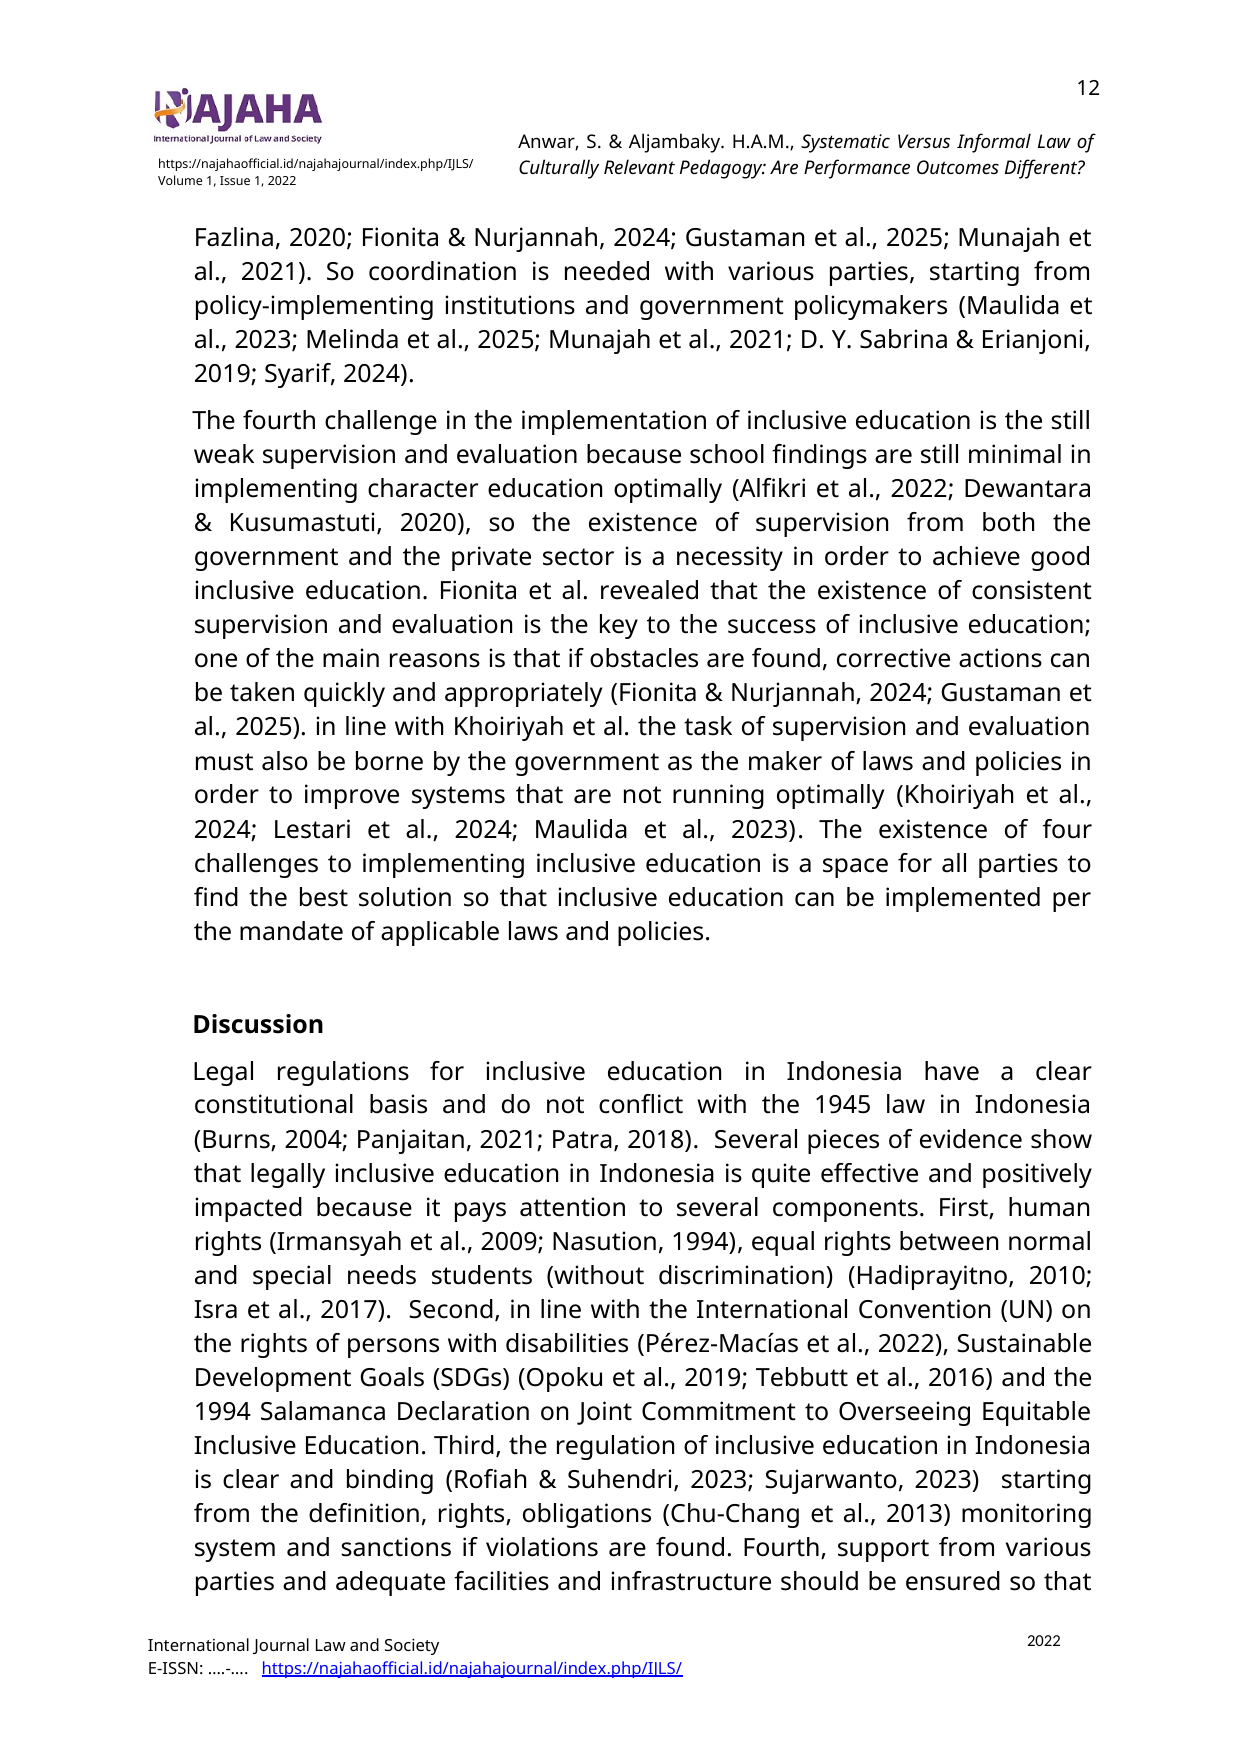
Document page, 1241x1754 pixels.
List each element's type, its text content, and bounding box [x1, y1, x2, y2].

picture [147, 75, 327, 158]
text The fourth challenge in the implementation of inclusive education is the still weak supervision and evaluation because school findings are still minimal in implementing character education optimally (Alfikri et al., 2022; Dewantara & Kusumastuti, 2020), so the existence of supervision from both the government and the private sector is a necessity in order to achieve good inclusive education. Fionita et al. revealed that the existence of consistent supervision and evaluation is the key to the success of inclusive education; one of the main reasons is that if obstacles are found, corrective actions can be taken quickly and appropriately (Fionita & Nurjannah, 2024; Gustaman et al., 2025). in line with Khoiriyah et al. the task of supervision and evaluation must also be borne by the government as the maker of laws and policies in order to improve systems that are not running optimally (Khoiriyah et al., 2024; Lestari et al., 2024; Maulida et al., 2023). The existence of four challenges to implementing inclusive education is a space for all parties to find the best solution so that inclusive education can be implemented per the mandate of applicable laws and policies. [192, 402, 1093, 947]
text Discussion [192, 1007, 1093, 1041]
